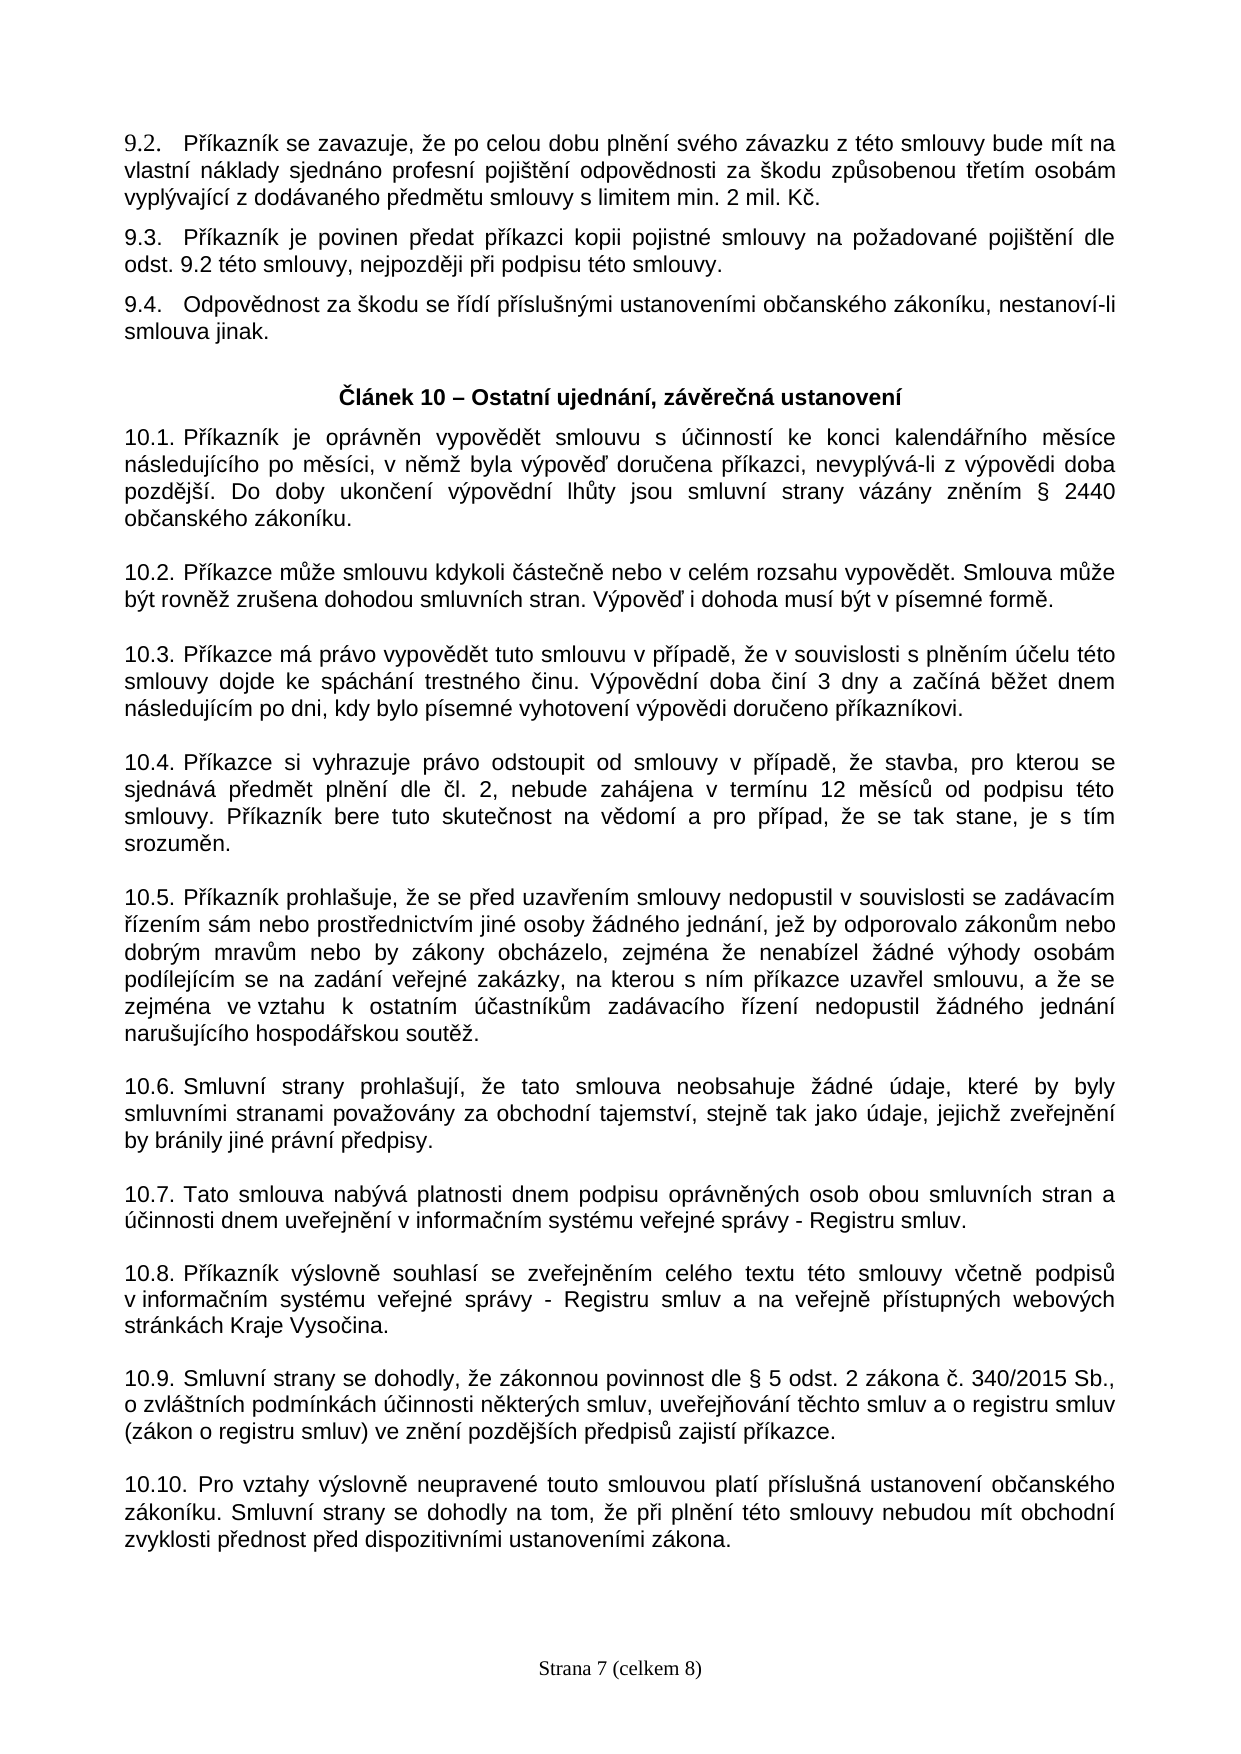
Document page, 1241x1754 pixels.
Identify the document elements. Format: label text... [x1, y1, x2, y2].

list Odpovědnost za škodu se řídí příslušnými ustanoveními občanského zákoníku, nestanoví-li smlouva jinak. [124, 290, 1116, 344]
list Pro vztahy výslovně neupravené touto smlouvou platí příslušná ustanovení občanského zákoníku. Smluvní strany se dohodly na tom, že při plnění této smlouvy nebudou mít obchodní zvyklosti přednost před dispozitivními ustanoveními zákona. [124, 1471, 1116, 1552]
list Příkazník výslovně souhlasí se zveřejněním celého textu této smlouvy včetně podpisů v informačním systému veřejné správy - Registru smluv a na veřejně přístupných webových stránkách Kraje Vysočina. [124, 1259, 1116, 1339]
text Článek 10 – Ostatní ujednání, závěrečná ustanovení [124, 384, 1116, 411]
list Příkazník je povinen předat příkazci kopii pojistné smlouvy na požadované pojištění dle odst. 9.2 této smlouvy, nejpozději při podpisu této smlouvy. [124, 224, 1116, 278]
list Příkazník prohlašuje, že se před uzavřením smlouvy nedopustil v souvislosti se zadávacím řízením sám nebo prostřednictvím jiné osoby žádného jednání, jež by odporovalo zákonům nebo dobrým mravům nebo by zákony obcházelo, zejména že nenabízel žádné výhody osobám podílejícím se na zadání veřejné zakázky, na kterou s ním příkazce uzavřel smlouvu, a že se zejména ve vztahu k ostatním účastníkům zadávacího řízení nedopustil žádného jednání narušujícího hospodářskou soutěž. [124, 884, 1116, 1047]
list Příkazník je oprávněn vypovědět smlouvu s účinností ke konci kalendářního měsíce následujícího po měsíci, v němž byla výpověď doručena příkazci, nevyplývá-li z výpovědi doba pozdější. Do doby ukončení výpovědní lhůty jsou smluvní strany vázány zněním § 2440 občanského zákoníku. [124, 424, 1116, 532]
list Smluvní strany se dohodly, že zákonnou povinnost dle § 5 odst. 2 zákona č. 340/2015 Sb., o zvláštních podmínkách účinnosti některých smluv, uveřejňování těchto smluv a o registru smluv (zákon o registru smluv) ve znění pozdějších předpisů zajistí příkazce. [124, 1365, 1116, 1444]
list Příkazce může smlouvu kdykoli částečně nebo v celém rozsahu vypovědět. Smlouva může být rovněž zrušena dohodou smluvních stran. Výpověď i dohoda musí být v písemné formě. [124, 559, 1116, 613]
list Příkazce má právo vypovědět tuto smlouvu v případě, že v souvislosti s plněním účelu této smlouvy dojde ke spáchání trestného činu. Výpovědní doba činí 3 dny a začíná běžet dnem následujícím po dni, kdy bylo písemné vyhotovení výpovědi doručeno příkazníkovi. [124, 640, 1116, 722]
list Příkazce si vyhrazuje právo odstoupit od smlouvy v případě, že stavba, pro kterou se sjednává předmět plnění dle čl. 2, nebude zahájena v termínu 12 měsíců od podpisu této smlouvy. Příkazník bere tuto skutečnost na vědomí a pro případ, že se tak stane, je s tím srozuměn. [124, 749, 1116, 857]
list Smluvní strany prohlašují, že tato smlouva neobsahuje žádné údaje, které by byly smluvními stranami považovány za obchodní tajemství, stejně tak jako údaje, jejichž zveřejnění by bránily jiné právní předpisy. [124, 1073, 1116, 1154]
list Příkazník se zavazuje, že po celou dobu plnění svého závazku z této smlouvy bude mít na vlastní náklady sjednáno profesní pojištění odpovědnosti za škodu způsobenou třetím osobám vyplývající z dodávaného předmětu smlouvy s limitem min. . Kč. [124, 130, 1116, 211]
list Tato smlouva nabývá platnosti dnem podpisu oprávněných osob obou smluvních stran a účinnosti dnem uveřejnění v informačním systému veřejné správy - Registru smluv. [124, 1181, 1116, 1233]
